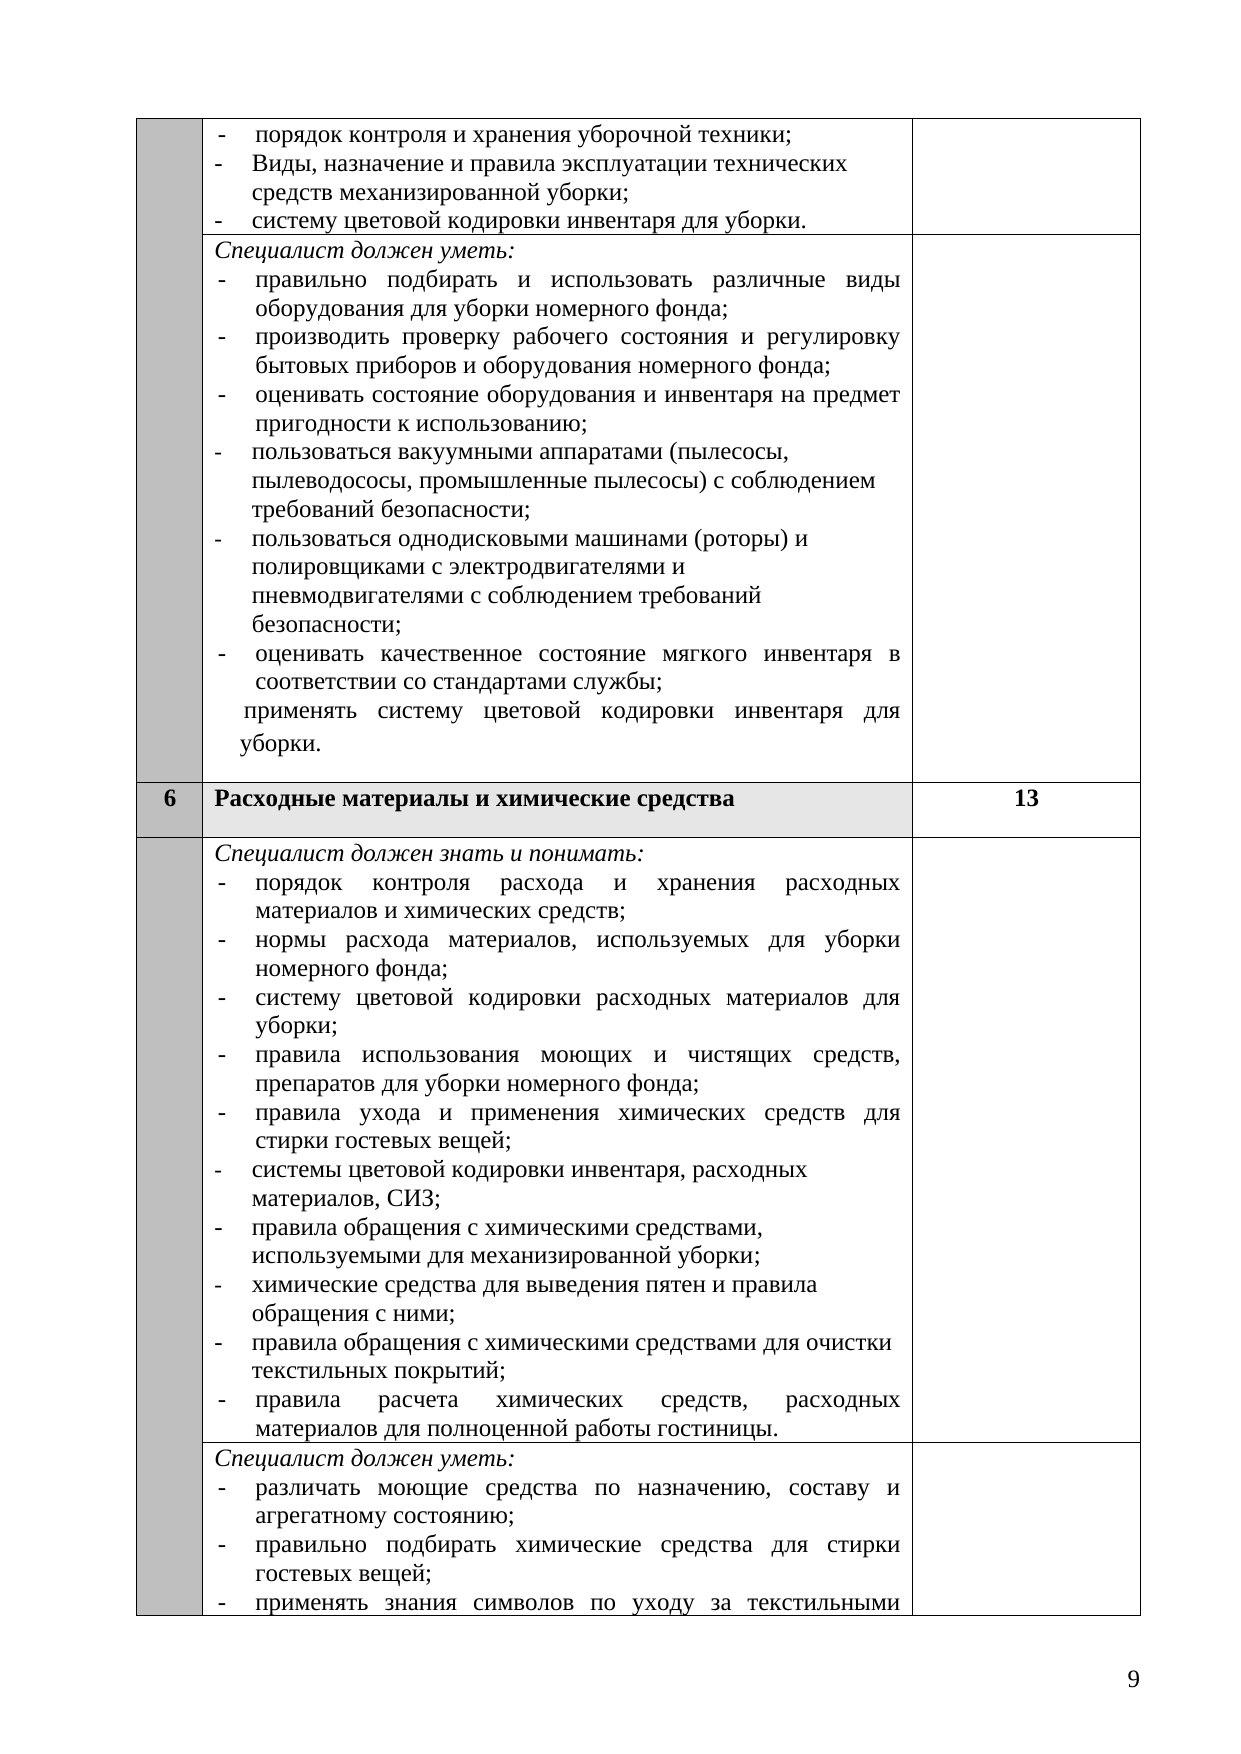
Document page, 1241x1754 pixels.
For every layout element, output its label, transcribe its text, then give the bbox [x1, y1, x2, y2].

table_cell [203, 1443, 912, 1615]
table_cell [913, 838, 1140, 1442]
table_cell Расходные материалы и химические средства [203, 783, 912, 837]
table_cell [913, 119, 1140, 234]
table_cell 13 [913, 783, 1140, 837]
table_cell Специалист должен знать и понимать: порядок контроля расхода и хранения расходных материалов и химических средств; нормы расхода материалов, используемых для уборки номерного фонда; систему цветовой кодировки расходных материалов для уборки; правила использования моющих и чистящих средств, препаратов для уборки номерного фонда; правила ухода и применения химических средств для стирки гостевых вещей; системы цветовой кодировки инвентаря, расходных материалов, СИЗ; правила обращения с химическими средствами, используемыми для механизированной уборки; химические средства для выведения пятен и правила обращения с ними; правила обращения с химическими средствами для очистки текстильных покрытий; правила расчета химических средств, расходных материалов для полноценной работы гостиницы. [203, 838, 912, 1442]
table_cell [913, 235, 1140, 782]
table_cell [913, 1443, 1140, 1615]
table_cell [137, 838, 202, 1615]
table_cell Специалист должен уметь: правильно подбирать и использовать различные виды оборудования для уборки номерного фонда; производить проверку рабочего состояния и регулировку бытовых приборов и оборудования номерного фонда; оценивать состояние оборудования и инвентаря на предмет пригодности к использованию; пользоваться вакуумными аппаратами (пылесосы, пылеводососы, промышленные пылесосы) с соблюдением требований безопасности; пользоваться однодисковыми машинами (роторы) и полировщиками с электродвигателями и пневмодвигателями с соблюдением требований безопасности; оценивать качественное состояние мягкого инвентаря в соответствии со стандартами службы; применять систему цветовой кодировки инвентаря для уборки. [203, 235, 912, 782]
table_cell 6 [137, 783, 202, 837]
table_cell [203, 119, 912, 234]
table_cell [137, 119, 202, 782]
